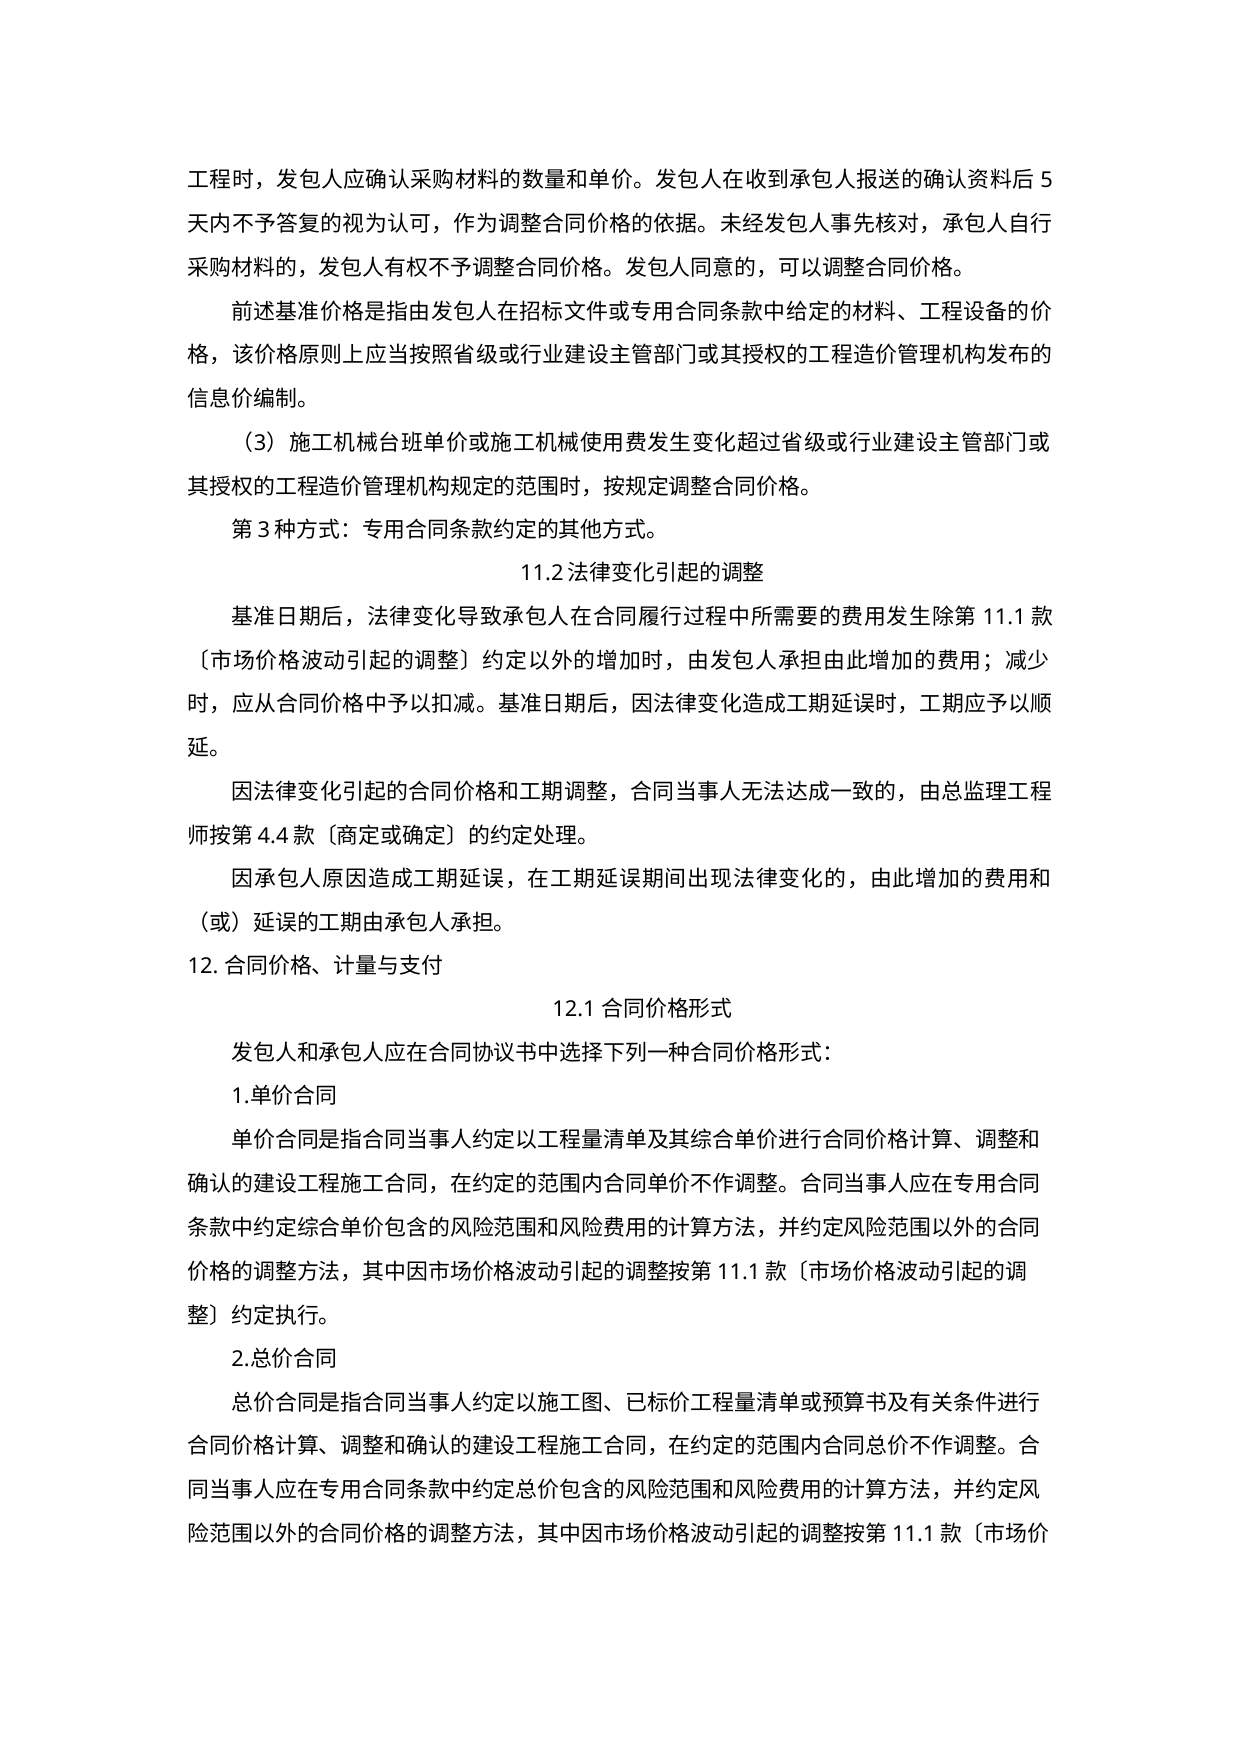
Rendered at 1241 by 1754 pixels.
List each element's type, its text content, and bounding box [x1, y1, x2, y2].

text （3）施工机械台班单价或施工机械使用费发生变化超过省级或行业建设主管部门或其授权的工程造价管理机构规定的范围时，按规定调整合同价格。 [187, 424, 1053, 501]
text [187, 162, 1053, 282]
text 因承包人原因造成工期延误，在工期延误期间出现法律变化的，由此增加的费用和（或）延误的工期由承包人承担。 [187, 861, 1053, 937]
text 发包人和承包人应在合同协议书中选择下列一种合同价格形式： [187, 1035, 1053, 1067]
text 前述基准价格是指由发包人在招标文件或专用合同条款中给定的材料、工程设备的价格，该价格原则上应当按照省级或行业建设主管部门或其授权的工程造价管理机构发布的信息价编制。 [187, 293, 1053, 413]
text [187, 1384, 1053, 1548]
text 1.单价合同 [187, 1078, 1053, 1111]
text 第3种方式：专用合同条款约定的其他方式。 [187, 512, 1053, 544]
text 因法律变化引起的合同价格和工期调整，合同当事人无法达成一致的，由总监理工程师按第4.4款〔商定或确定〕的约定处理。 [187, 773, 1053, 850]
text 单价合同是指合同当事人约定以工程量清单及其综合单价进行合同价格计算、调整和确认的建设工程施工合同，在约定的范围内合同单价不作调整。合同当事人应在专用合同条款中约定综合单价包含的风险范围和风险费用的计算方法，并约定风险范围以外的合同价格的调整方法，其中因市场价格波动引起的调整按第11.1款〔市场价格波动引起的调整〕约定执行。 [187, 1122, 1053, 1330]
text 基准日期后，法律变化导致承包人在合同履行过程中所需要的费用发生除第11.1款〔市场价格波动引起的调整〕约定以外的增加时，由发包人承担由此增加的费用；减少时，应从合同价格中予以扣减。基准日期后，因法律变化造成工期延误时，工期应予以顺延。 [187, 598, 1053, 762]
subtitle 12. 合同价格、计量与支付 [187, 948, 1053, 981]
subtitle 12.1 合同价格形式 [188, 992, 1053, 1024]
subtitle 11.2法律变化引起的调整 [188, 555, 1053, 588]
text 2.总价合同 [187, 1341, 1053, 1373]
